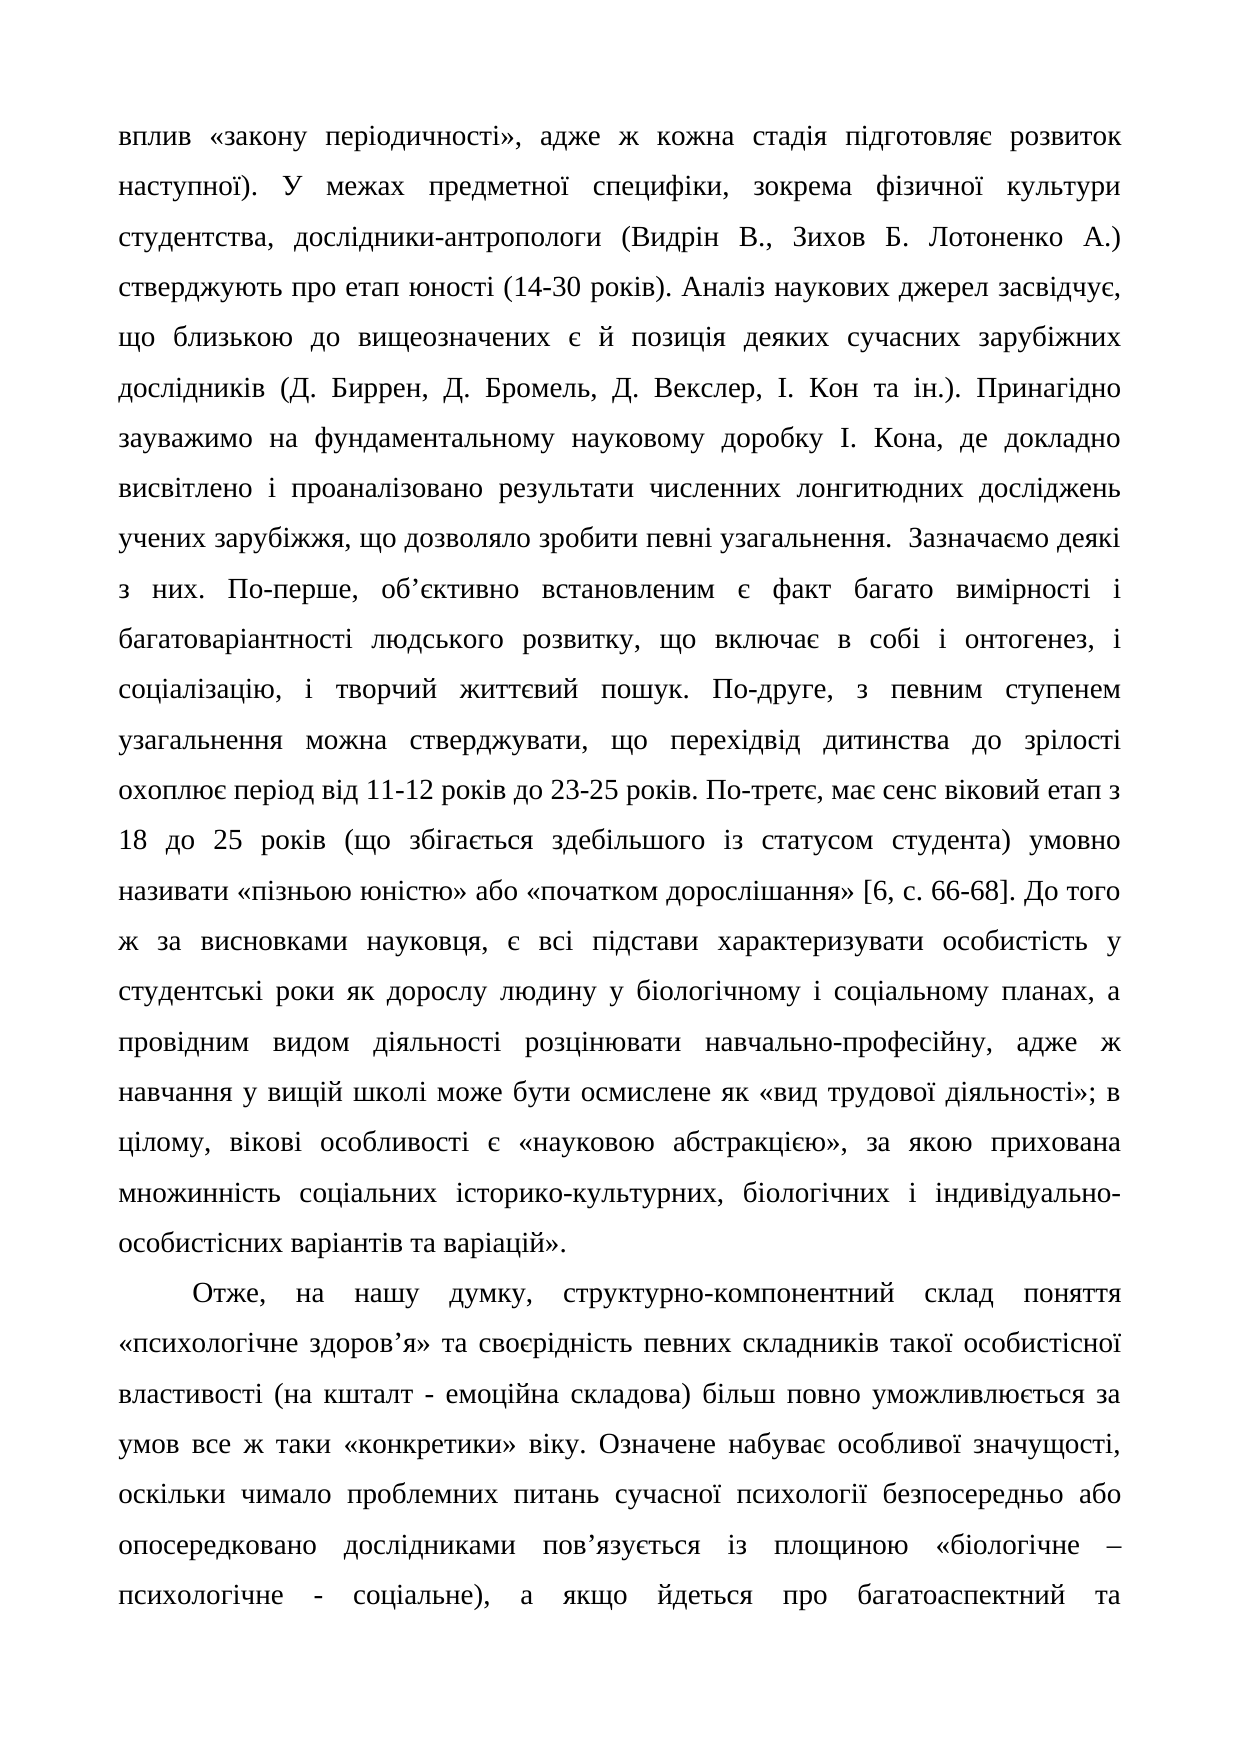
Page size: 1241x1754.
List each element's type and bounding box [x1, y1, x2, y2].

text [118, 1275, 1122, 1611]
text [118, 118, 1122, 1258]
